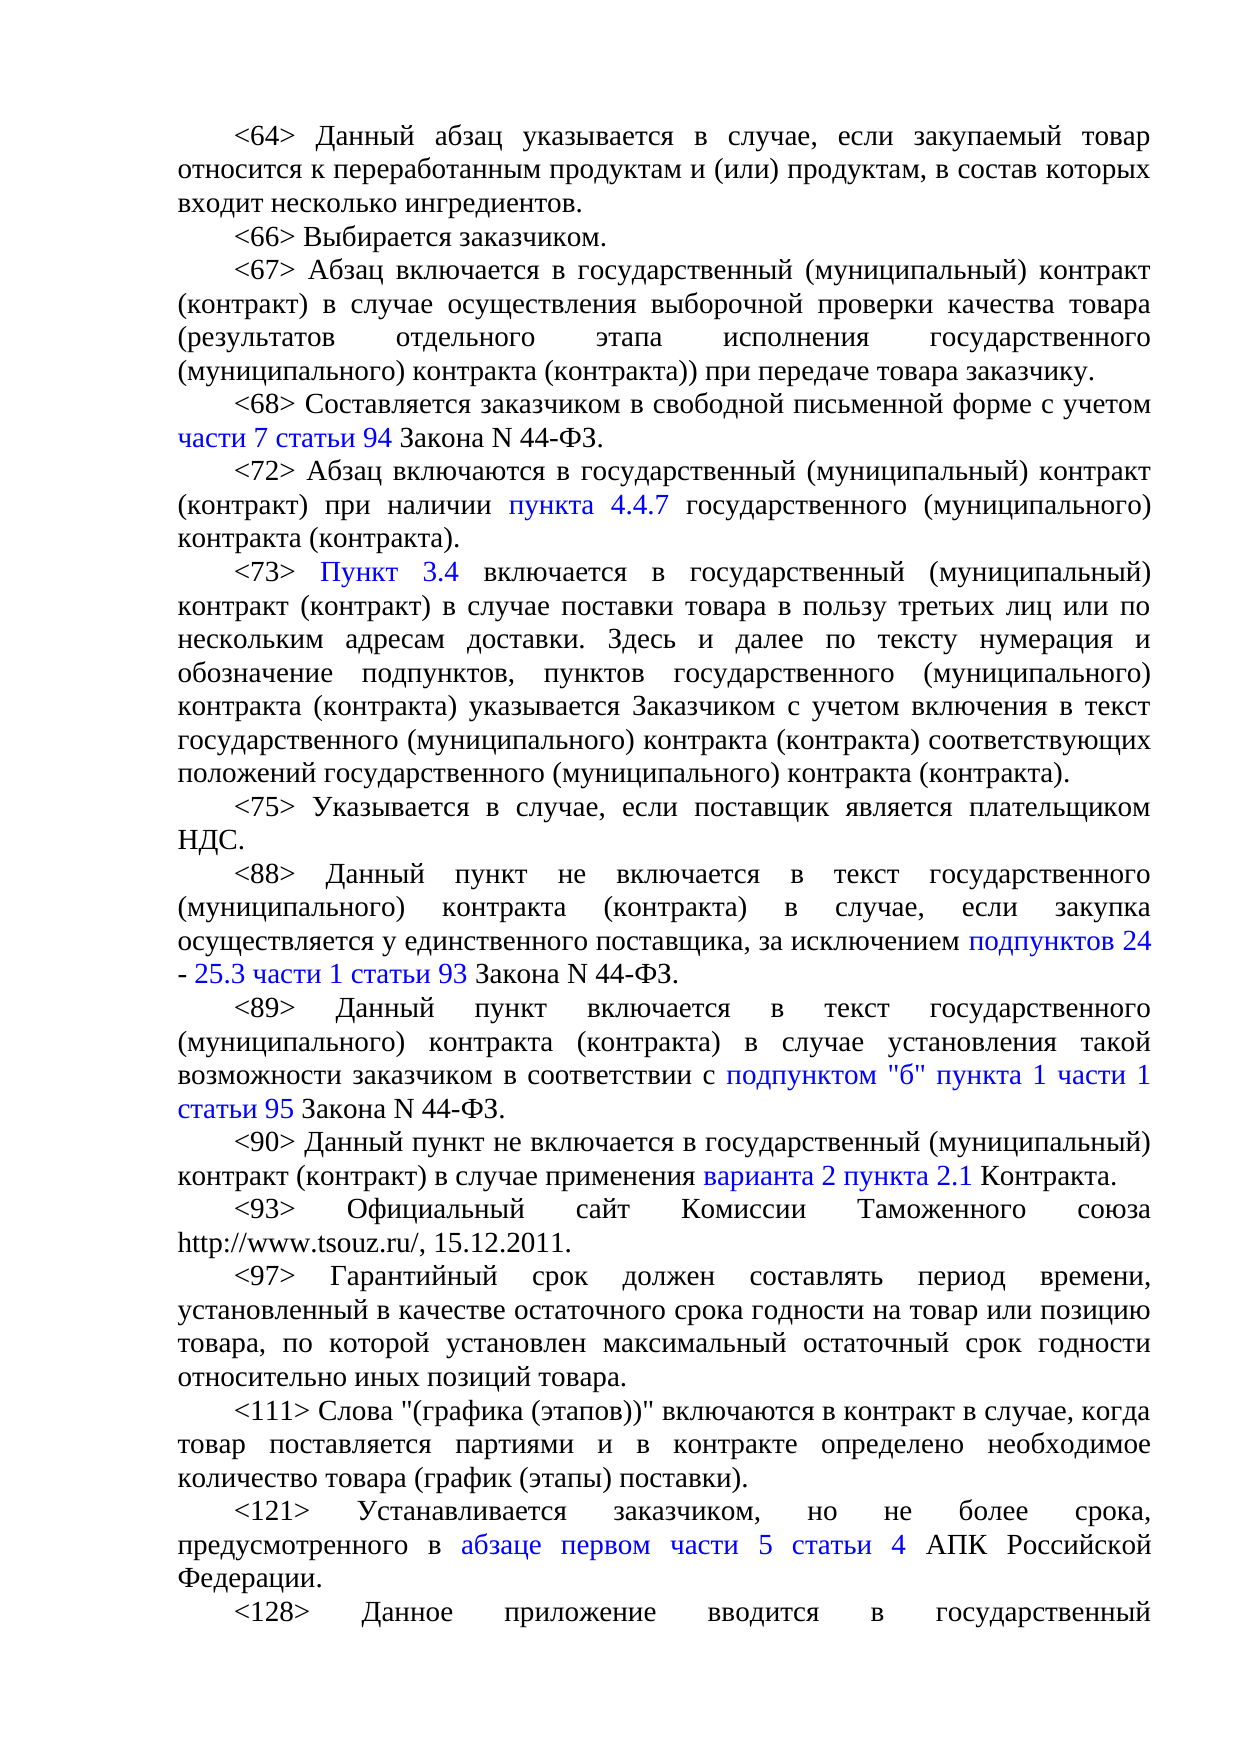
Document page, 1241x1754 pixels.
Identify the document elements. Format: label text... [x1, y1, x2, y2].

text <93> Официальный сайт Комиссии Таможенного союза http://www.tsouz.ru/, 15.12.2011. [177, 1191, 1152, 1258]
text <66> Выбирается заказчиком. [177, 219, 1152, 252]
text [177, 1594, 1152, 1627]
text <97> Гарантийный срок должен составлять период времени, установленный в качестве остаточного срока годности на товар или позицию товара, по которой установлен максимальный остаточный срок годности относительно иных позиций товара. [177, 1258, 1152, 1393]
text <121> Устанавливается заказчиком, но не более срока, предусмотренного в абзаце первом части 5 статьи 4 АПК Российской Федерации. [177, 1493, 1152, 1594]
text <73> Пункт 3.4 включается в государственный (муниципальный) контракт (контракт) в случае поставки товара в пользу третьих лиц или по нескольким адресам доставки. Здесь и далее по тексту нумерация и обозначение подпунктов, пунктов государственного (муниципального) контракта (контракта) указывается Заказчиком с учетом включения в текст государственного (муниципального) контракта (контракта) соответствующих положений государственного (муниципального) контракта (контракта). [177, 554, 1152, 789]
text <72> Абзац включаются в государственный (муниципальный) контракт (контракт) при наличии пункта 4.4.7 государственного (муниципального) контракта (контракта). [177, 453, 1152, 554]
text <111> Слова "(графика (этапов))" включаются в контракт в случае, когда товар поставляется партиями и в контракте определено необходимое количество товара (график (этапы) поставки). [177, 1393, 1152, 1493]
text <90> Данный пункт не включается в государственный (муниципальный) контракт (контракт) в случае применения варианта 2 пункта 2.1 Контракта. [177, 1124, 1152, 1191]
text <67> Абзац включается в государственный (муниципальный) контракт (контракт) в случае осуществления выборочной проверки качества товара (результатов отдельного этапа исполнения государственного (муниципального) контракта (контракта)) при передаче товара заказчику. [177, 252, 1152, 386]
text <68> Составляется заказчиком в свободной письменной форме с учетом части 7 статьи 94 Закона N 44-ФЗ. [177, 386, 1152, 453]
text <89> Данный пункт включается в текст государственного (муниципального) контракта (контракта) в случае установления такой возможности заказчиком в соответствии с подпунктом "б" пункта 1 части 1 статьи 95 Закона N 44-ФЗ. [177, 990, 1152, 1124]
text <88> Данный пункт не включается в текст государственного (муниципального) контракта (контракта) в случае, если закупка осуществляется у единственного поставщика, за исключением подпунктов 24 - 25.3 части 1 статьи 93 Закона N 44-ФЗ. [177, 856, 1152, 990]
text <64> Данный абзац указывается в случае, если закупаемый товар относится к переработанным продуктам и (или) продуктам, в состав которых входит несколько ингредиентов. [177, 118, 1152, 219]
text <75> Указывается в случае, если поставщик является плательщиком НДС. [177, 789, 1152, 856]
